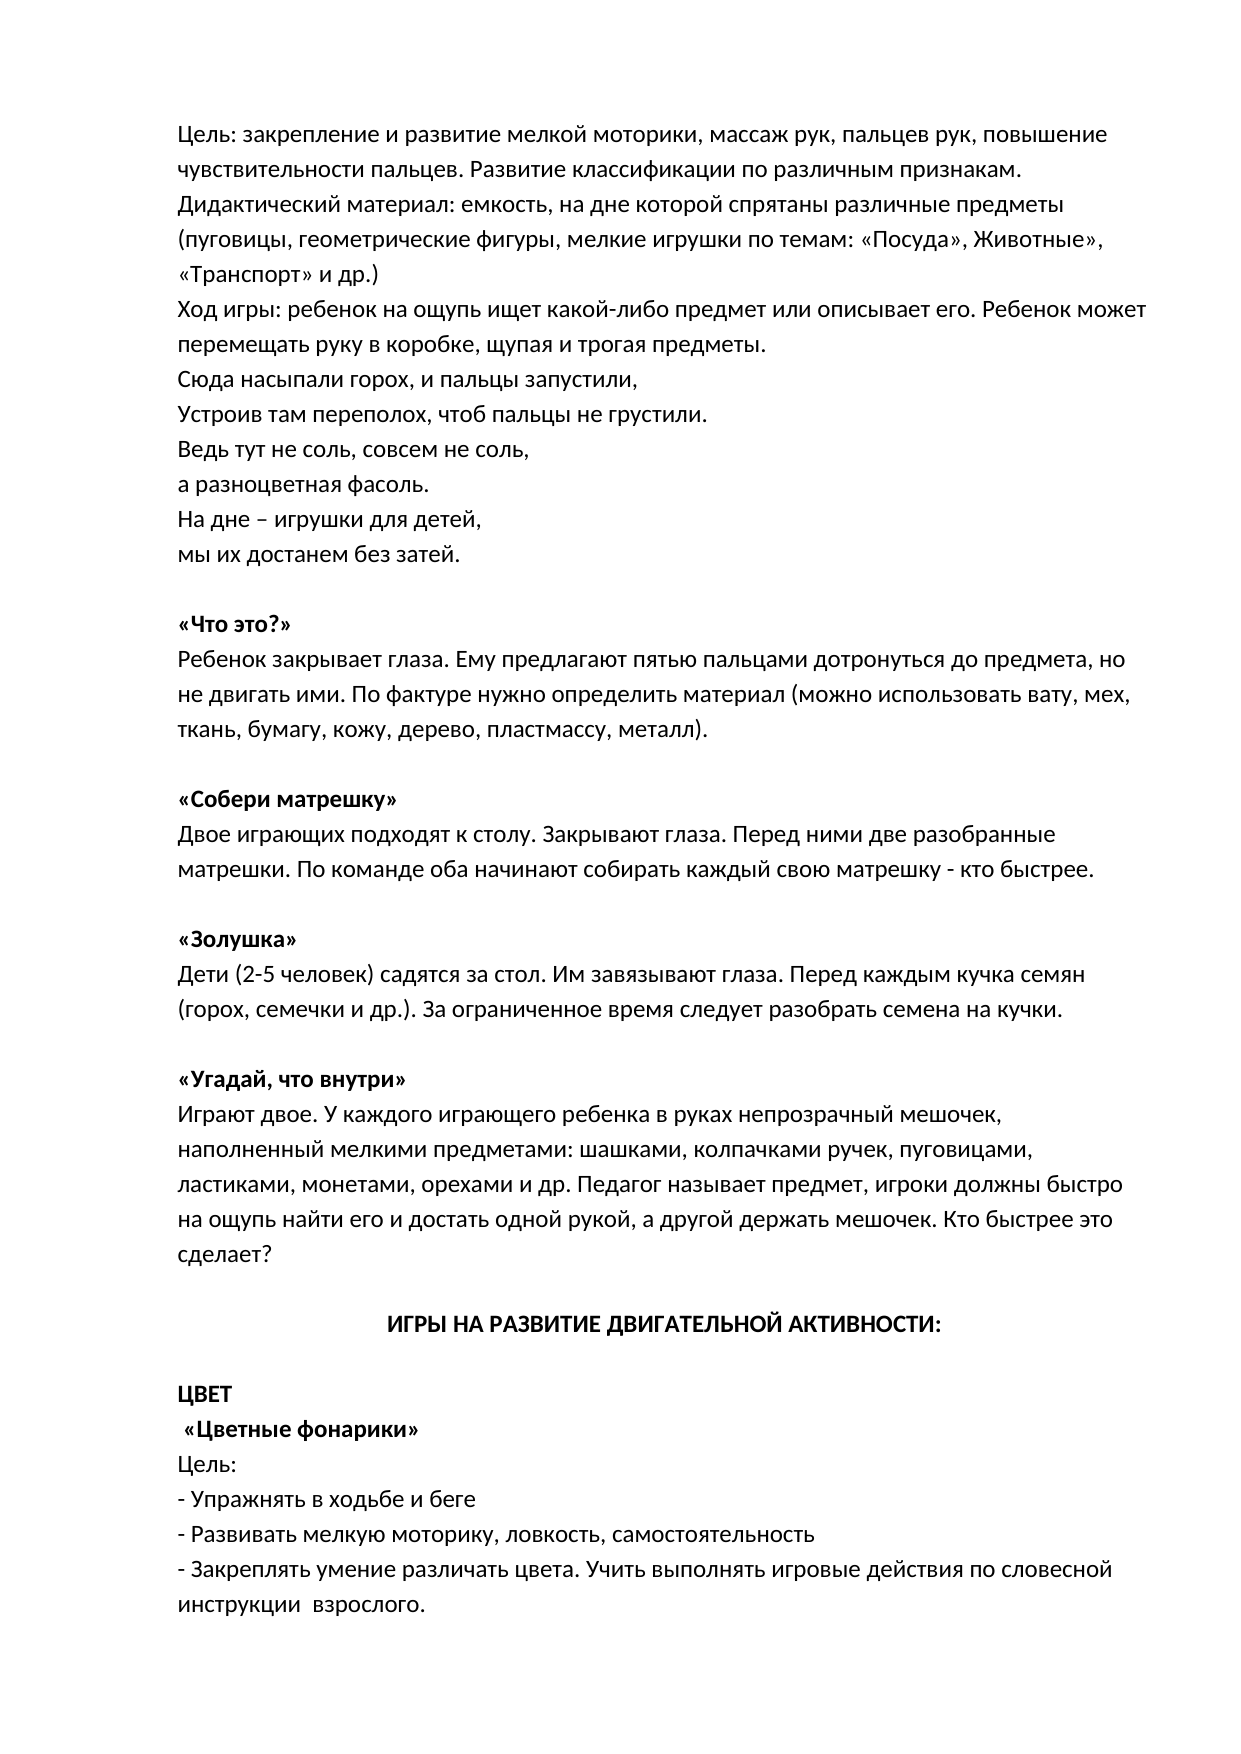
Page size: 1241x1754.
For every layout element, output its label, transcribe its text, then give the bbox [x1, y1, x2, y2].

text Цель: [177, 1448, 1152, 1479]
text «Угадай, что внутри» [177, 1063, 1152, 1094]
text «Цветные фонарики» [177, 1413, 1152, 1444]
text Ход игры: ребенок на ощупь ищет какой-либо предмет или описывает его. Ребенок может перемещать руку в коробке, щупая и трогая предметы. [177, 293, 1152, 359]
text Дети (2-5 человек) садятся за стол. Им завязывают глаза. Перед каждым кучка семян (горох, семечки и др.). За ограниченное время следует разобрать семена на кучки. [177, 958, 1152, 1024]
text - Развивать мелкую моторику, ловкость, самостоятельность [177, 1518, 1152, 1549]
text «Что это?» [177, 608, 1152, 639]
text - Упражнять в ходьбе и беге [177, 1483, 1152, 1514]
text Двое играющих подходят к столу. Закрывают глаза. Перед ними две разобранные матрешки. По команде оба начинают собирать каждый свою матрешку - кто быстрее. [177, 818, 1152, 884]
text мы их достанем без затей. [177, 538, 1152, 569]
text - Закреплять умение различать цвета. Учить выполнять игровые действия по словесной инструкции взрослого. [177, 1553, 1152, 1619]
text «Собери матрешку» [177, 783, 1152, 814]
text Дидактический материал: емкость, на дне которой спрятаны различные предметы (пуговицы, геометрические фигуры, мелкие игрушки по темам: «Посуда», Животные», «Транспорт» и др.) [177, 188, 1152, 289]
text «Золушка» [177, 923, 1152, 954]
text а разноцветная фасоль. [177, 468, 1152, 499]
text Ребенок закрывает глаза. Ему предлагают пятью пальцами дотронуться до предмета, но не двигать ими. По фактуре нужно определить материал (можно использовать вату, мех, ткань, бумагу, кожу, дерево, пластмассу, металл). [177, 643, 1152, 744]
text Сюда насыпали горох, и пальцы запустили, [177, 363, 1152, 394]
text Устроив там переполох, чтоб пальцы не грустили. [177, 398, 1152, 429]
text Играют двое. У каждого играющего ребенка в руках непрозрачный мешочек, наполненный мелкими предметами: шашками, колпачками ручек, пуговицами, ластиками, монетами, орехами и др. Педагог называет предмет, игроки должны быстро на ощупь найти его и достать одной рукой, а другой держать мешочек. Кто быстрее это сделает? [177, 1098, 1152, 1269]
text На дне – игрушки для детей, [177, 503, 1152, 534]
text Ведь тут не соль, совсем не соль, [177, 433, 1152, 464]
text ИГРЫ НА РАЗВИТИЕ ДВИГАТЕЛЬНОЙ АКТИВНОСТИ: [177, 1308, 1152, 1339]
text Цель: закрепление и развитие мелкой моторики, массаж рук, пальцев рук, повышение чувствительности пальцев. Развитие классификации по различным признакам. [177, 118, 1152, 184]
text ЦВЕТ [177, 1378, 1152, 1409]
